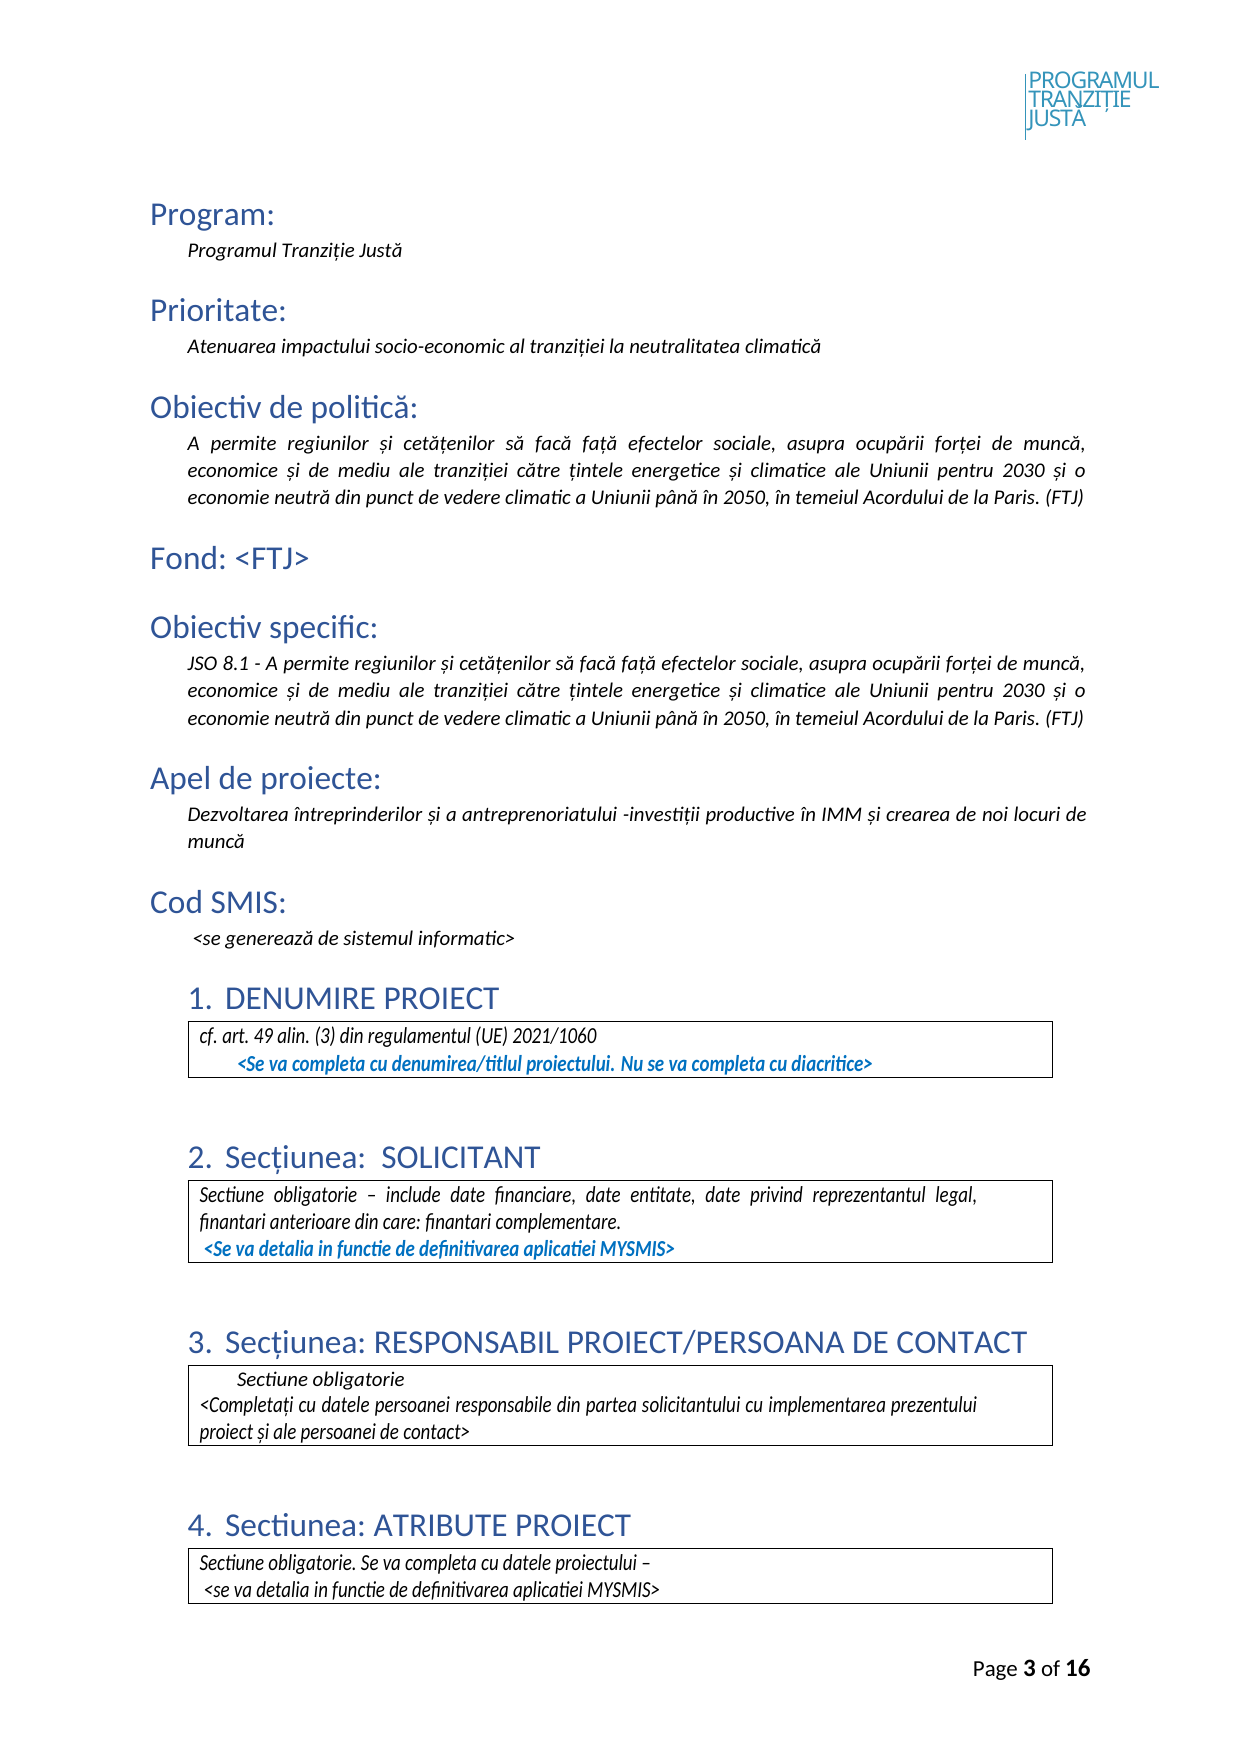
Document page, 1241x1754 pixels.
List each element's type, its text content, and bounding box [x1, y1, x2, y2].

subtitle Secțiunea: SOLICITANT [187, 1136, 1090, 1177]
subtitle DENUMIRE PROIECT [187, 977, 1090, 1018]
subtitle Prioritate: [150, 289, 1090, 330]
subtitle Obiectiv specific: [150, 606, 1090, 647]
text Atenuarea impactului socio-economic al tranziției la neutralitatea climatică [187, 333, 1090, 359]
subtitle Program: [150, 193, 1090, 234]
text Programul Tranziție Justă [187, 237, 1090, 262]
subtitle Cod SMIS: [150, 881, 1090, 922]
text <se generează de sistemul informatic> [187, 925, 1090, 950]
subtitle Apel de proiecte: [150, 757, 1090, 798]
table_header Sectiune obligatorie – include date financiare, date entitate, date privind reprezentantul legal, finantari anterioare din care: finantari complementare. <Se va detalia in functie de definitivarea aplicatiei MYSMIS> [189, 1181, 1052, 1262]
subtitle Secțiunea: RESPONSABIL PROIECT/PERSOANA DE CONTACT [187, 1321, 1090, 1361]
text JSO 8.1 - A permite regiunilor și cetățenilor să facă față efectelor sociale, asupra ocupării forței de muncă, economice și de mediu ale tranziției către țintele energetice și climatice ale Uniunii pentru 2030 și o economie neutră din punct de vedere climatic a Uniunii până în 2050, în temeiul Acordului de la Paris. (FTJ) [187, 650, 1090, 730]
subtitle Fond: <FTJ> [150, 537, 1090, 578]
text A permite regiunilor și cetățenilor să facă față efectelor sociale, asupra ocupării forței de muncă, economice și de mediu ale tranziției către țintele energetice și climatice ale Uniunii pentru 2030 și o economie neutră din punct de vedere climatic a Uniunii până în 2050, în temeiul Acordului de la Paris. (FTJ) [187, 430, 1090, 510]
table_header Sectiune obligatorie <Completați cu datele persoanei responsabile din partea solicitantului cu implementarea prezentului proiect și ale persoanei de contact> [189, 1366, 1052, 1445]
subtitle Sectiunea: ATRIBUTE PROIECT [187, 1504, 1090, 1545]
table_header cf. art. 49 alin. (3) din regulamentul (UE) 2021/1060 <Se va completa cu denumirea/titlul proiectului. Nu se va completa cu diacritice> [189, 1022, 1052, 1077]
table_header Sectiune obligatorie. Se va completa cu datele proiectului – <se va detalia in functie de definitivarea aplicatiei MYSMIS> [189, 1549, 1052, 1603]
subtitle Obiectiv de politică: [150, 386, 1090, 427]
text Dezvoltarea întreprinderilor și a antreprenoriatului -investiții productive în IMM și crearea de noi locuri de muncă [187, 801, 1090, 854]
